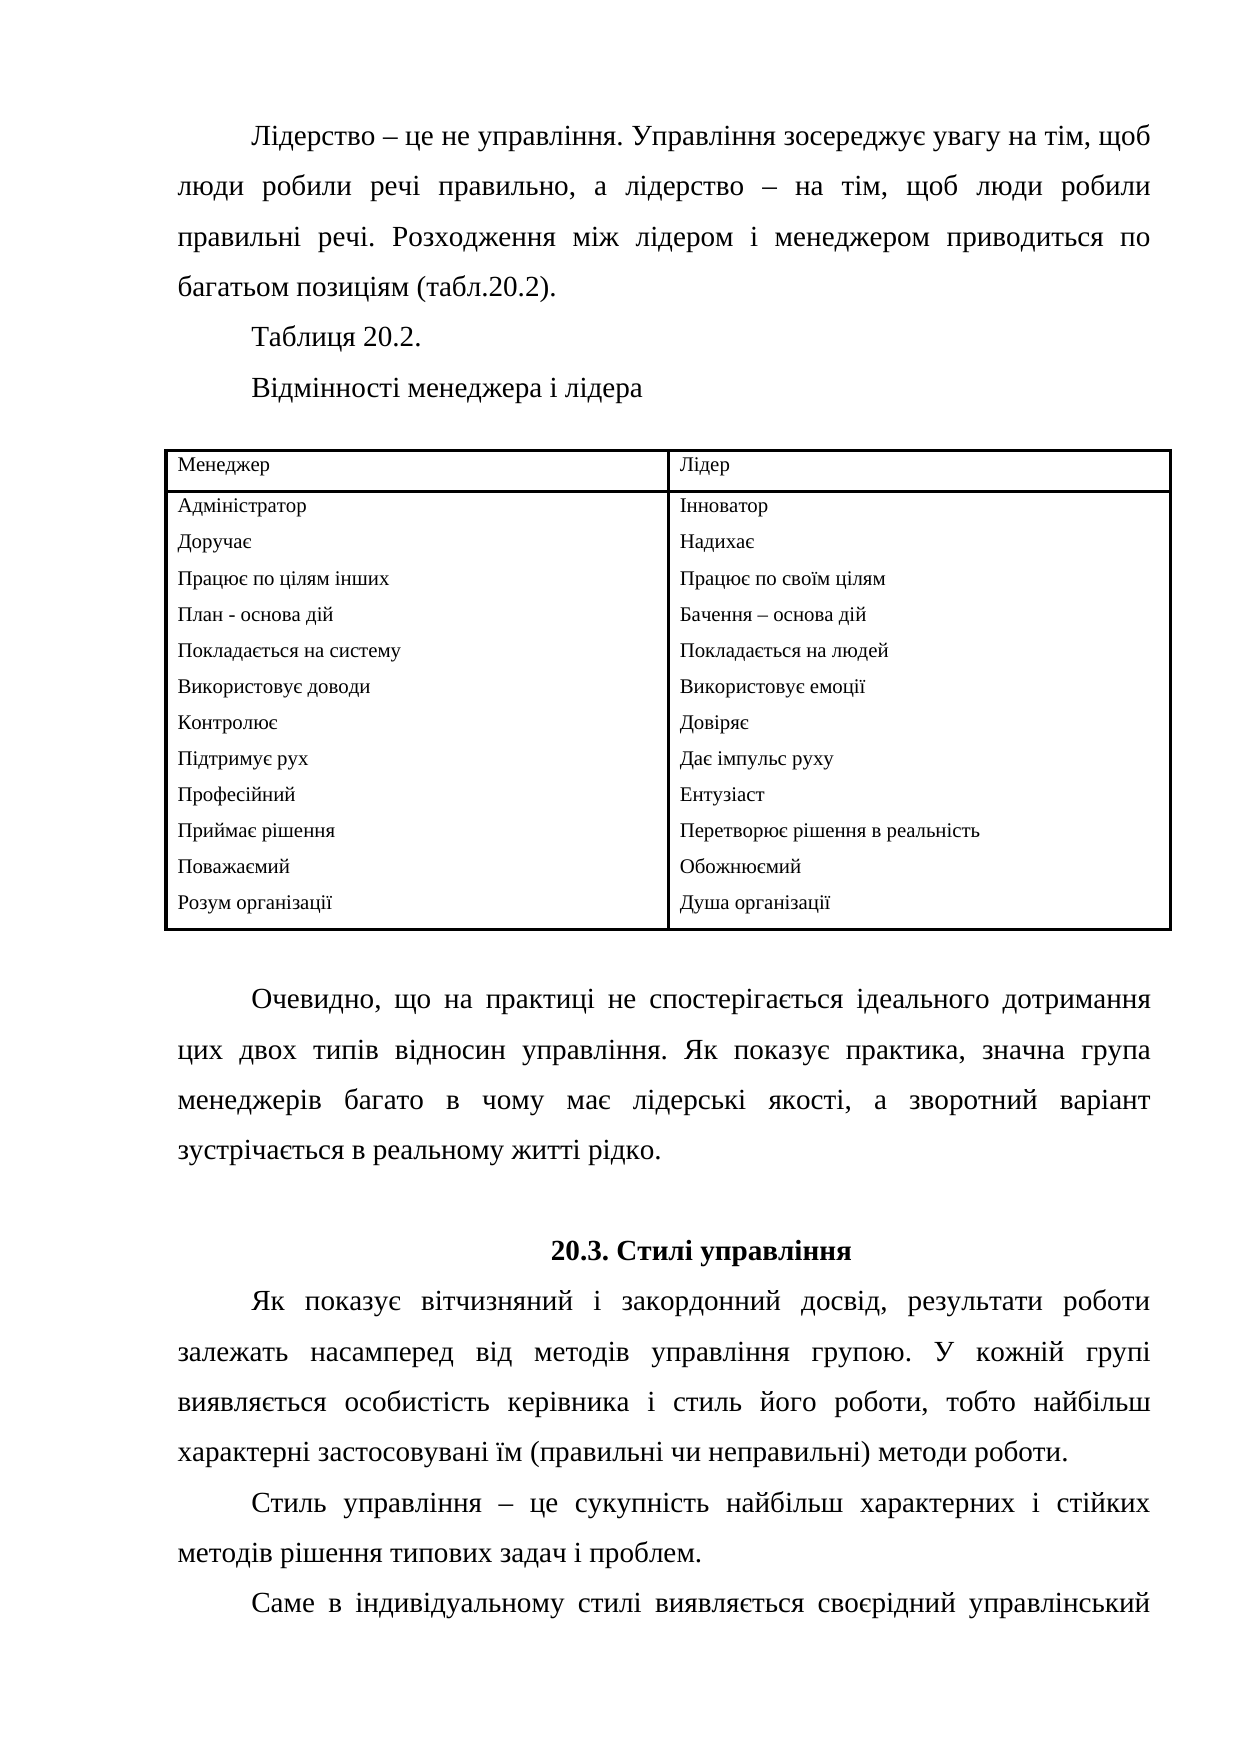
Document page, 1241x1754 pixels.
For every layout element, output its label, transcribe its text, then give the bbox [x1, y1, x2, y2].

text Лідерство – це не управління. Управління зосереджує увагу на тім, щоб люди робили речі правильно, а лідерство – на тім, щоб люди робили правильні речі. Розходження між лідером і менеджером приводиться по багатьом позиціям (табл.20.2). [177, 118, 1152, 303]
text 20.3. Стилі управління [177, 1233, 1152, 1267]
text Як показує вітчизняний і закордонний досвід, результати роботи залежать насамперед від методів управління групою. У кожній групі виявляється особистість керівника і стиль його роботи, тобто найбільш характерні застосовувані їм (правильні чи неправильні) методи роботи. [177, 1283, 1152, 1468]
table_header Менеджер [168, 452, 667, 490]
table_cell Адміністратор Доручає Працює по цілям інших План - основа дій Покладається на систему Використовує доводи Контролює Підтримує рух Професійний Приймає рішення Поважаємий Розум організації [168, 493, 667, 928]
subtitle Відмінності менеджера і лідера [177, 370, 1152, 403]
text Таблиця 20.2. [177, 319, 1152, 353]
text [177, 1585, 1152, 1619]
table_header Лідер [670, 452, 1169, 490]
text Стиль управління – це сукупність найбільш характерних і стійких методів рішення типових задач і проблем. [177, 1485, 1152, 1568]
table_cell Інноватор Надихає Працює по своїм цілям Бачення – основа дій Покладається на людей Використовує емоції Довіряє Дає імпульс руху Ентузіаст Перетворює рішення в реальність Обожнюємий Душа організації [670, 493, 1169, 928]
text Очевидно, що на практиці не спостерігається ідеального дотримання цих двох типів відносин управління. Як показує практика, значна група менеджерів багато в чому має лідерські якості, а зворотний варіант зустрічається в реальному житті рідко. [177, 982, 1152, 1166]
